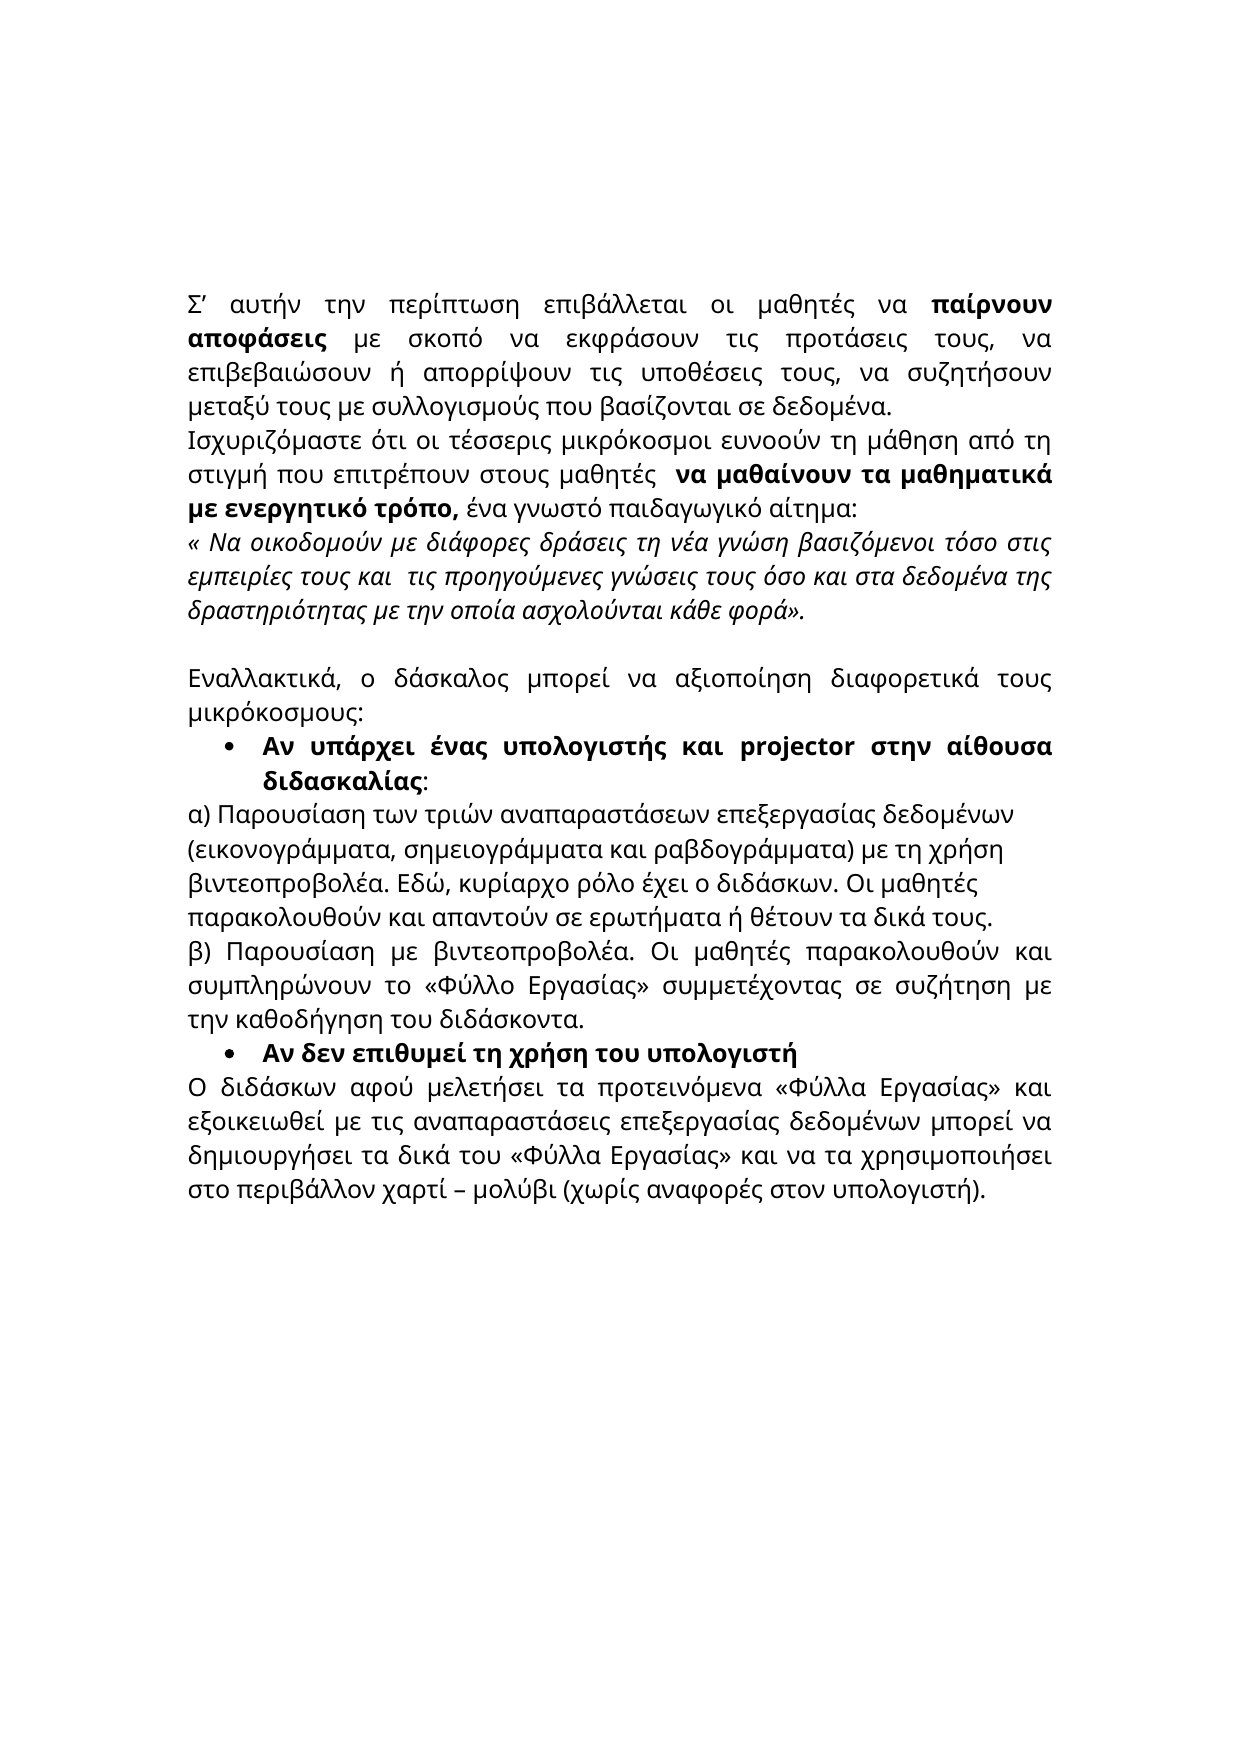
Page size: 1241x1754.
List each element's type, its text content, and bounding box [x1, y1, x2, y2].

list Αν δεν επιθυμεί τη χρήση του υπολογιστή [225, 1036, 1053, 1070]
text β) Παρουσίαση με βιντεοπροβολέα. Οι μαθητές παρακολουθούν και συμπληρώνουν το «Φύλλο Εργασίας» συμμετέχοντας σε συζήτηση με την καθοδήγηση του διδάσκοντα. [187, 933, 1053, 1036]
list Αν υπάρχει ένας υπολογιστής και projector στην αίθουσα διδασκαλίας: [225, 729, 1053, 797]
text Εναλλακτικά, ο δάσκαλος μπορεί να αξιοποίηση διαφορετικά τους μικρόκοσμους: [187, 661, 1053, 729]
text « Nα οικοδομούν με διάφορες δράσεις τη νέα γνώση βασιζόμενοι τόσο στις εμπειρίες τους και τις προηγούμενες γνώσεις τους όσο και στα δεδομένα της δραστηριότητας με την οποία ασχολούνται κάθε φορά». [187, 525, 1053, 627]
text Ισχυριζόμαστε ότι οι τέσσερις μικρόκοσμοι ευνοούν τη μάθηση από τη στιγμή που επιτρέπουν στους μαθητές να μαθαίνουν τα μαθηματικά με ενεργητικό τρόπο, ένα γνωστό παιδαγωγικό αίτημα: [187, 422, 1053, 525]
text Σ’ αυτήν την περίπτωση επιβάλλεται οι μαθητές να παίρνουν αποφάσεις με σκοπό να εκφράσουν τις προτάσεις τους, να επιβεβαιώσουν ή απορρίψουν τις υποθέσεις τους, να συζητήσουν μεταξύ τους με συλλογισμούς που βασίζονται σε δεδομένα. [187, 286, 1053, 422]
text α) Παρουσίαση των τριών αναπαραστάσεων επεξεργασίας δεδομένων (εικονογράμματα, σημειογράμματα και ραβδογράμματα) με τη χρήση βιντεοπροβολέα. Εδώ, κυρίαρχο ρόλο έχει ο διδάσκων. Οι μαθητές παρακολουθούν και απαντούν σε ερωτήματα ή θέτουν τα δικά τους. [187, 797, 1053, 933]
text Ο διδάσκων αφού μελετήσει τα προτεινόμενα «Φύλλα Εργασίας» και εξοικειωθεί με τις αναπαραστάσεις επεξεργασίας δεδομένων μπορεί να δημιουργήσει τα δικά του «Φύλλα Εργασίας» και να τα χρησιμοποιήσει στο περιβάλλον χαρτί – μολύβι (χωρίς αναφορές στον υπολογιστή). [187, 1070, 1053, 1206]
